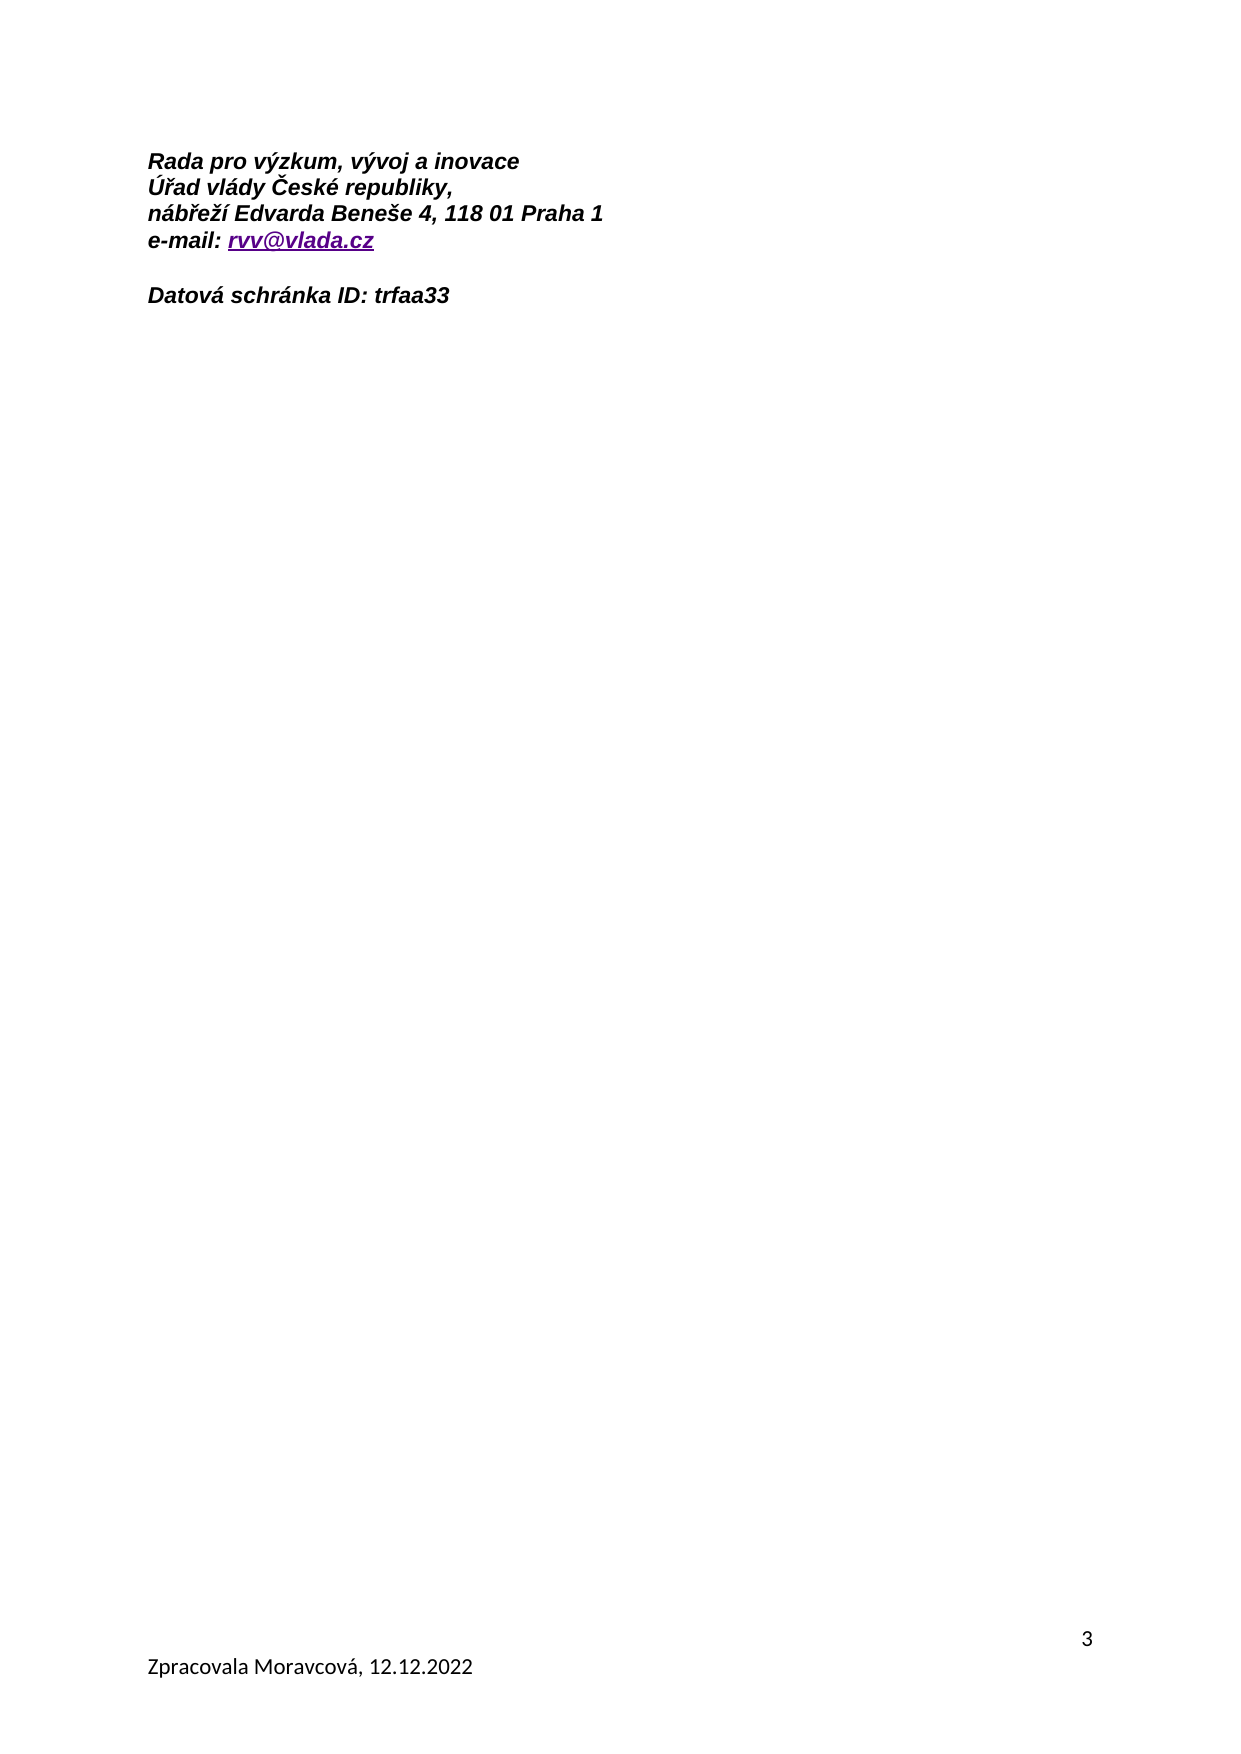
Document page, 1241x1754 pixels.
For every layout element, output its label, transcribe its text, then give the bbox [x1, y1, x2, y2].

text Datová schránka ID: trfaa33 [148, 282, 1093, 308]
text Rada pro výzkum, vývoj a inovace Úřad vlády České republiky, nábřeží Edvarda Beneše 4, 118 01 Praha 1 e-mail: rvv@vlada.cz [148, 148, 1093, 253]
